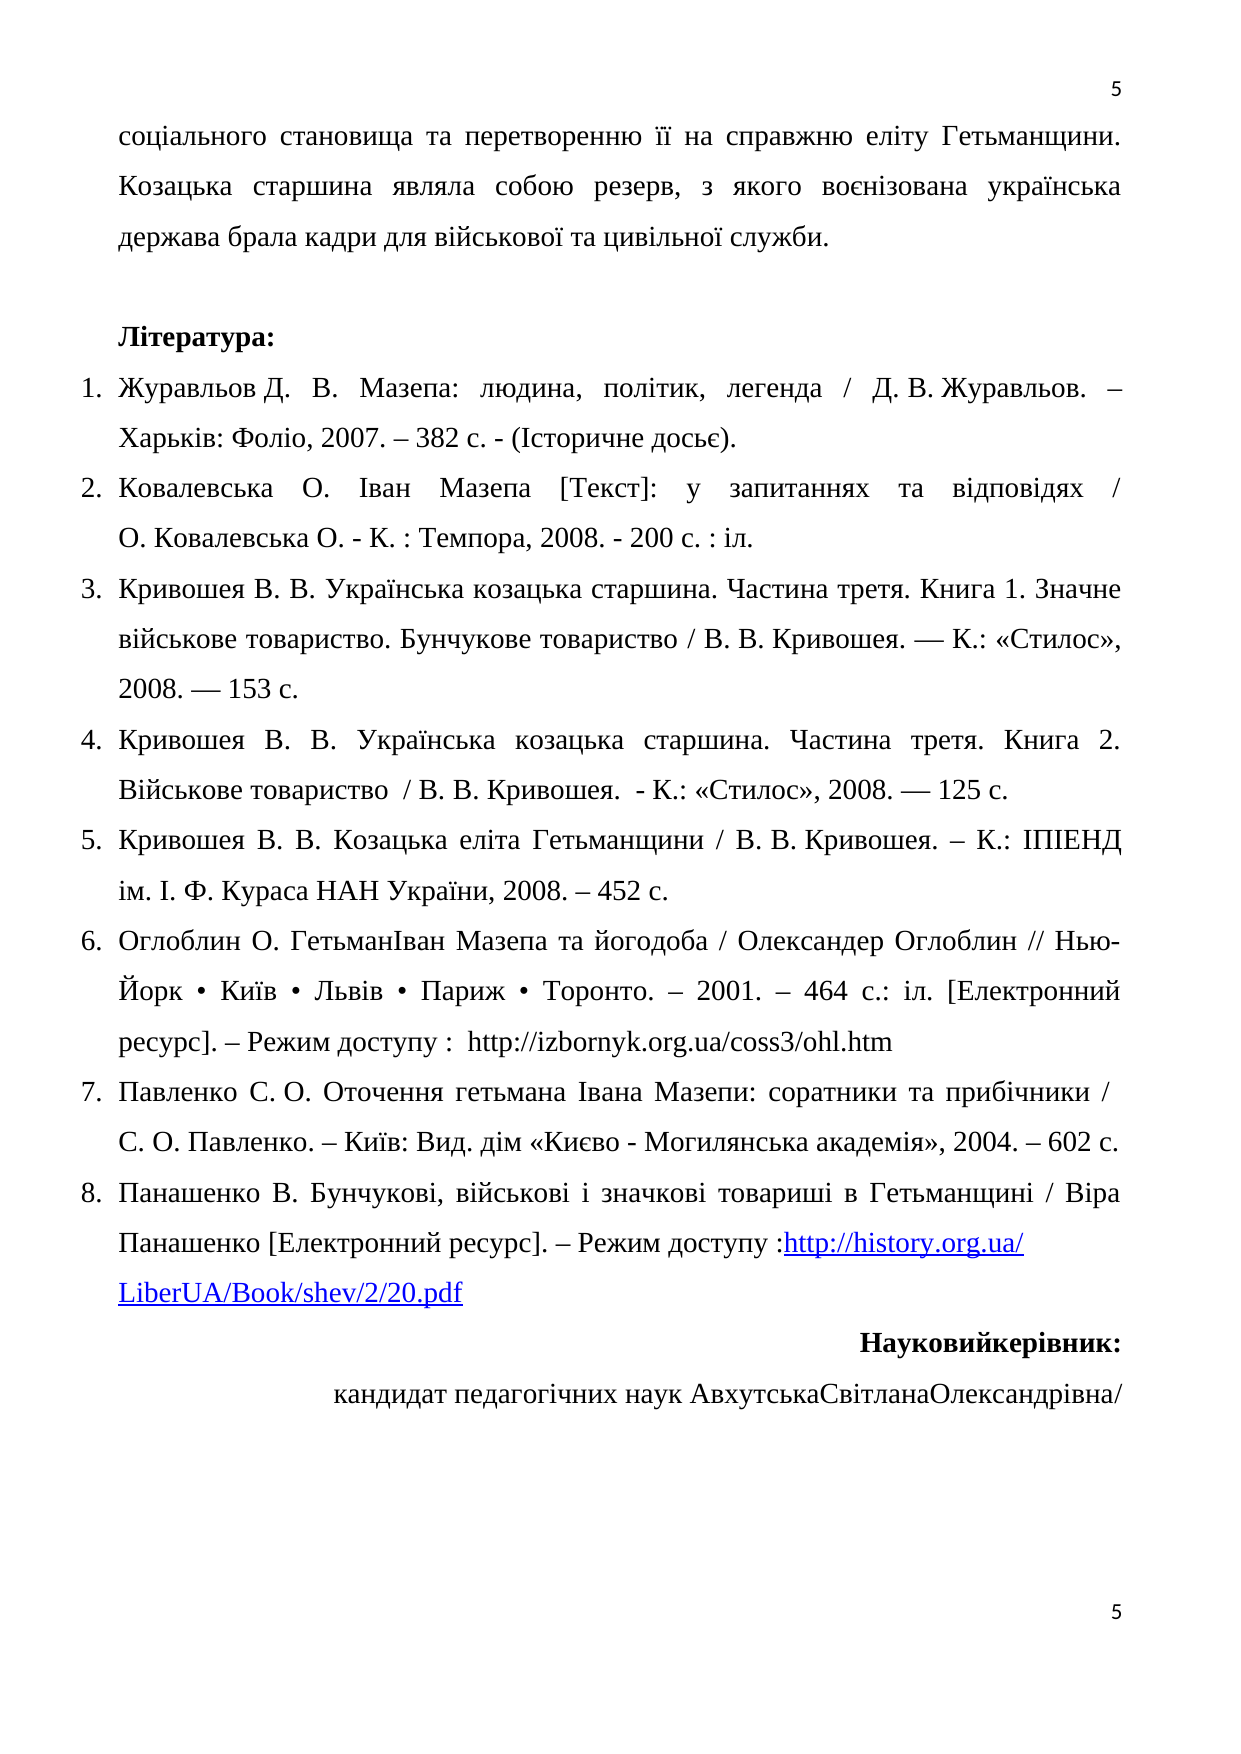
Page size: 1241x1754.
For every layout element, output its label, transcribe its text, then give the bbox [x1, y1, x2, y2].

list кандидат педагогічних наук АвхутськаСвітланаОлександрівна/ [118, 1376, 1122, 1409]
text Література: [118, 319, 1122, 353]
list Журавльов Д. В. Мазепа: людина, політик, легенда / Д. В. Журавльов. – Харьків: Фоліо, 2007. – 382 с. - (Історичне досьє). [81, 370, 1122, 453]
list Кривошея В. В. Козацька еліта Гетьманщини / В. В. Кривошея. – К.: ІПІЕНД ім. І. Ф. Кураса НАН України, 2008. – 452 с. [81, 822, 1122, 906]
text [118, 118, 1122, 252]
list Кривошея В. В. Українська козацька старшина. Частина третя. Книга 1. Значне військове товариство. Бунчукове товариство / В. В. Кривошея. — К.: «Стилос», 2008. — 153 с. [81, 571, 1122, 705]
list Панашенко В. Бунчукові, військові і значкові товариші в Гетьманщині / Віра Панашенко [Електронний ресурс]. – Режим доступу :http://history.org.ua/LiberUA/Book/shev/2/20.pdf [81, 1175, 1122, 1309]
list Оглоблин О. ГетьманІван Мазепа та йогодоба / Олександер Оглоблин // Нью-Йорк • Київ • Львів • Париж • Торонто. – 2001. – 464 с.: іл. [Електронний ресурс]. – Режим доступу : http://izbornyk.org.ua/coss3/ohl.htm [81, 923, 1122, 1057]
list Павленко С. О. Оточення гетьмана Івана Мазепи: соратники та прибічники / С. О. Павленко. – Київ: Вид. дім «Києво - Могилянська академія», 2004. – 602 с. [81, 1074, 1122, 1158]
list Науковийкерівник: [118, 1326, 1122, 1359]
list Ковалевська О. Іван Мазепа [Текст]: у запитаннях та відповідях / О. Ковалевська О. - К. : Темпора, 2008. - 200 с. : іл. [81, 470, 1122, 554]
list Кривошея В. В. Українська козацька старшина. Частина третя. Книга 2. Військове товариство / В. В. Кривошея. - К.: «Стилос», 2008. — 125 с. [81, 722, 1122, 806]
